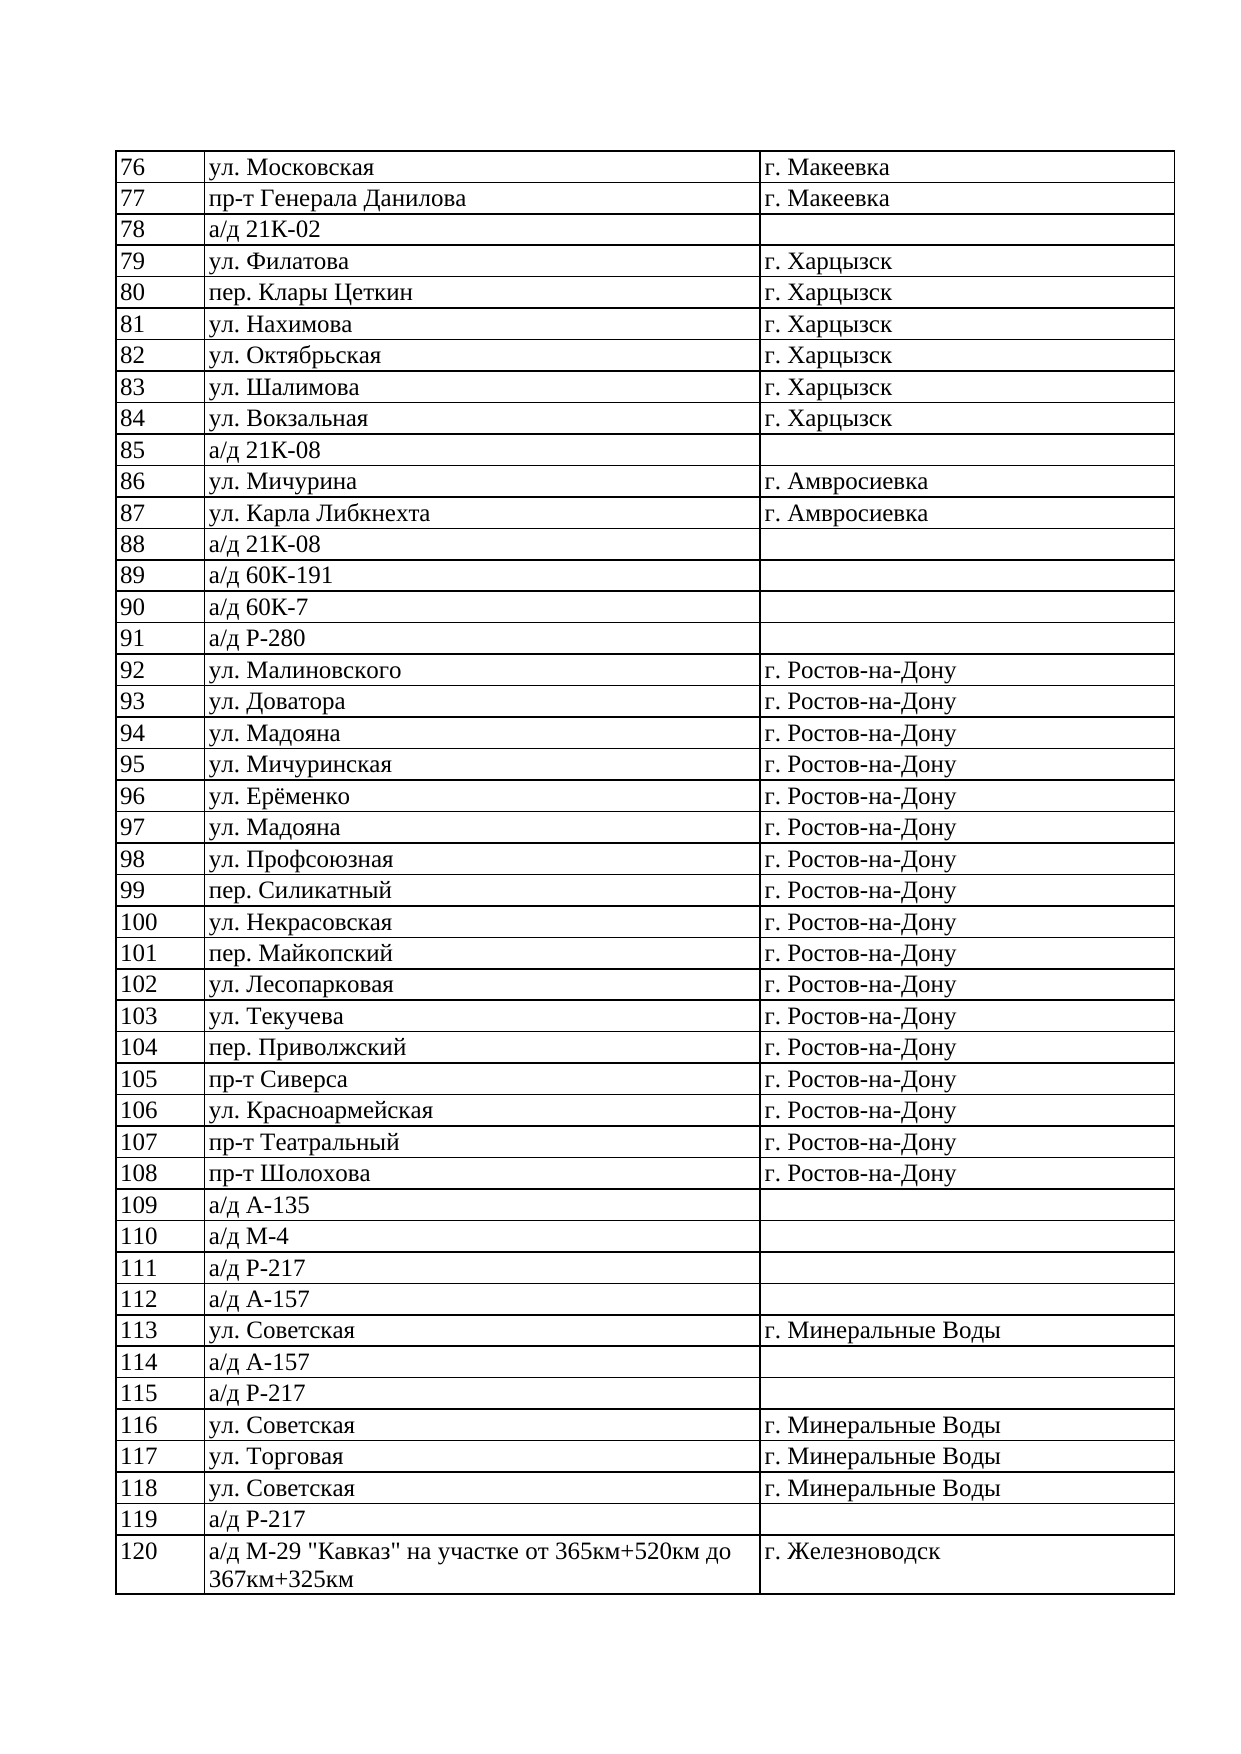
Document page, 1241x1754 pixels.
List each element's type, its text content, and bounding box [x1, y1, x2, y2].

table_cell г. Ростов-на-Дону [761, 749, 1174, 779]
table_cell 119 [117, 1504, 204, 1534]
table_cell ул. Профсоюзная [205, 844, 759, 873]
table_cell 83 [117, 372, 204, 402]
table_cell г. Ростов-на-Дону [761, 844, 1174, 873]
table_cell 118 [117, 1473, 204, 1503]
table_cell г. Ростов-на-Дону [761, 907, 1174, 936]
table_cell 111 [117, 1253, 204, 1282]
table_cell г. Харцызск [761, 246, 1174, 276]
table_cell [761, 1221, 1174, 1251]
table_cell ул. Октябрьская [205, 340, 759, 370]
table_cell а/д 21К-08 [205, 529, 759, 559]
table_cell г. Ростов-на-Дону [761, 938, 1174, 968]
table_cell ул. Мадояна [205, 812, 759, 842]
table_cell г. Железноводск [761, 1536, 1174, 1593]
table_cell 92 [117, 655, 204, 685]
table_cell г. Амвросиевка [761, 498, 1174, 527]
table_cell [761, 623, 1174, 653]
table_cell ул. Текучева [205, 1001, 759, 1031]
table_cell г. Ростов-на-Дону [761, 812, 1174, 842]
table_cell г. Макеевка [761, 183, 1174, 213]
table_cell 105 [117, 1064, 204, 1094]
table_cell 94 [117, 718, 204, 748]
table_cell г. Ростов-на-Дону [761, 1001, 1174, 1031]
table_cell [761, 1284, 1174, 1314]
table_cell ул. Мичурина [205, 466, 759, 496]
table_cell 116 [117, 1410, 204, 1440]
table_cell а/д А-135 [205, 1190, 759, 1219]
table_cell 108 [117, 1158, 204, 1188]
table_cell 81 [117, 309, 204, 339]
table_cell ул. Мадояна [205, 718, 759, 748]
table_cell г. Минеральные Воды [761, 1410, 1174, 1440]
table_cell пер. Приволжский [205, 1032, 759, 1062]
table_cell 100 [117, 907, 204, 936]
table_cell 120 [117, 1536, 204, 1593]
table_cell г. Харцызск [761, 309, 1174, 339]
table_cell 112 [117, 1284, 204, 1314]
table_cell г. Ростов-на-Дону [761, 1158, 1174, 1188]
table_cell г. Харцызск [761, 277, 1174, 307]
table_cell 78 [117, 215, 204, 244]
table_cell ул. Филатова [205, 246, 759, 276]
table_cell г. Минеральные Воды [761, 1316, 1174, 1345]
table_cell 80 [117, 277, 204, 307]
table_cell г. Минеральные Воды [761, 1441, 1174, 1471]
table_cell 109 [117, 1190, 204, 1219]
table_cell а/д А-157 [205, 1284, 759, 1314]
table_cell 77 [117, 183, 204, 213]
table_cell ул. Карла Либкнехта [205, 498, 759, 527]
table_cell ул. Доватора [205, 686, 759, 716]
table_cell [761, 529, 1174, 559]
table_cell а/д Р-217 [205, 1504, 759, 1534]
table_cell 102 [117, 970, 204, 999]
table_cell г. Ростов-на-Дону [761, 718, 1174, 748]
table_cell 117 [117, 1441, 204, 1471]
table_cell 91 [117, 623, 204, 653]
table_cell г. Минеральные Воды [761, 1473, 1174, 1503]
table_cell 103 [117, 1001, 204, 1031]
table_cell ул. Торговая [205, 1441, 759, 1471]
table_cell ул. Красноармейская [205, 1095, 759, 1125]
table_cell пр-т Сиверса [205, 1064, 759, 1094]
table_cell 98 [117, 844, 204, 873]
table_cell пер. Клары Цеткин [205, 277, 759, 307]
table_cell ул. Советская [205, 1410, 759, 1440]
table_cell [761, 1504, 1174, 1534]
table_cell ул. Мичуринская [205, 749, 759, 779]
table_cell ул. Вокзальная [205, 403, 759, 433]
table_cell 99 [117, 875, 204, 905]
table_cell 95 [117, 749, 204, 779]
table_cell г. Харцызск [761, 372, 1174, 402]
table_cell а/д 21К-08 [205, 435, 759, 464]
table_cell г. Ростов-на-Дону [761, 1064, 1174, 1094]
table_cell 93 [117, 686, 204, 716]
table_cell ул. Лесопарковая [205, 970, 759, 999]
table_cell а/д Р-217 [205, 1253, 759, 1282]
table_cell а/д М-29 "Кавказ" на участке от 365км+520км до 367км+325км [205, 1536, 759, 1593]
table_cell 82 [117, 340, 204, 370]
table_cell ул. Московская [205, 152, 759, 181]
table_cell ул. Малиновского [205, 655, 759, 685]
table_cell г. Ростов-на-Дону [761, 875, 1174, 905]
table_cell ул. Ерёменко [205, 781, 759, 811]
table_cell 89 [117, 561, 204, 590]
table_cell г. Ростов-на-Дону [761, 1127, 1174, 1157]
table_cell 106 [117, 1095, 204, 1125]
table_cell ул. Советская [205, 1473, 759, 1503]
table_cell 113 [117, 1316, 204, 1345]
table_cell 107 [117, 1127, 204, 1157]
table_cell ул. Шалимова [205, 372, 759, 402]
table_cell г. Ростов-на-Дону [761, 1032, 1174, 1062]
table_cell пр-т Театральный [205, 1127, 759, 1157]
table_cell а/д 21К-02 [205, 215, 759, 244]
table_cell пр-т Шолохова [205, 1158, 759, 1188]
table_cell г. Ростов-на-Дону [761, 686, 1174, 716]
table_cell 86 [117, 466, 204, 496]
table_cell г. Ростов-на-Дону [761, 970, 1174, 999]
table_cell а/д 60К-7 [205, 592, 759, 622]
table_cell 114 [117, 1347, 204, 1377]
table_cell [761, 592, 1174, 622]
table_cell 115 [117, 1378, 204, 1408]
table_cell 87 [117, 498, 204, 527]
table_cell г. Харцызск [761, 340, 1174, 370]
table_cell ул. Советская [205, 1316, 759, 1345]
table_cell 84 [117, 403, 204, 433]
table_cell 90 [117, 592, 204, 622]
table_cell ул. Нахимова [205, 309, 759, 339]
table_cell 88 [117, 529, 204, 559]
table_cell [761, 215, 1174, 244]
table_cell а/д А-157 [205, 1347, 759, 1377]
table_cell ул. Некрасовская [205, 907, 759, 936]
table_cell 79 [117, 246, 204, 276]
table_cell 96 [117, 781, 204, 811]
table_cell пер. Майкопский [205, 938, 759, 968]
table_cell а/д 60К-191 [205, 561, 759, 590]
table_cell а/д М-4 [205, 1221, 759, 1251]
table_cell г. Макеевка [761, 152, 1174, 181]
table_cell г. Ростов-на-Дону [761, 655, 1174, 685]
table_cell а/д Р-280 [205, 623, 759, 653]
table_cell 104 [117, 1032, 204, 1062]
table_cell пер. Силикатный [205, 875, 759, 905]
table_cell 97 [117, 812, 204, 842]
table_cell 101 [117, 938, 204, 968]
table_cell [761, 1378, 1174, 1408]
table_cell [761, 1190, 1174, 1219]
table_cell [761, 435, 1174, 464]
table_cell г. Ростов-на-Дону [761, 781, 1174, 811]
table_cell г. Ростов-на-Дону [761, 1095, 1174, 1125]
table_cell 110 [117, 1221, 204, 1251]
table_cell а/д Р-217 [205, 1378, 759, 1408]
table_cell 85 [117, 435, 204, 464]
table_cell г. Харцызск [761, 403, 1174, 433]
table_cell [761, 561, 1174, 590]
table_cell 76 [117, 152, 204, 181]
table_cell пр-т Генерала Данилова [205, 183, 759, 213]
table_cell [761, 1347, 1174, 1377]
table_cell [761, 1253, 1174, 1282]
table_cell г. Амвросиевка [761, 466, 1174, 496]
